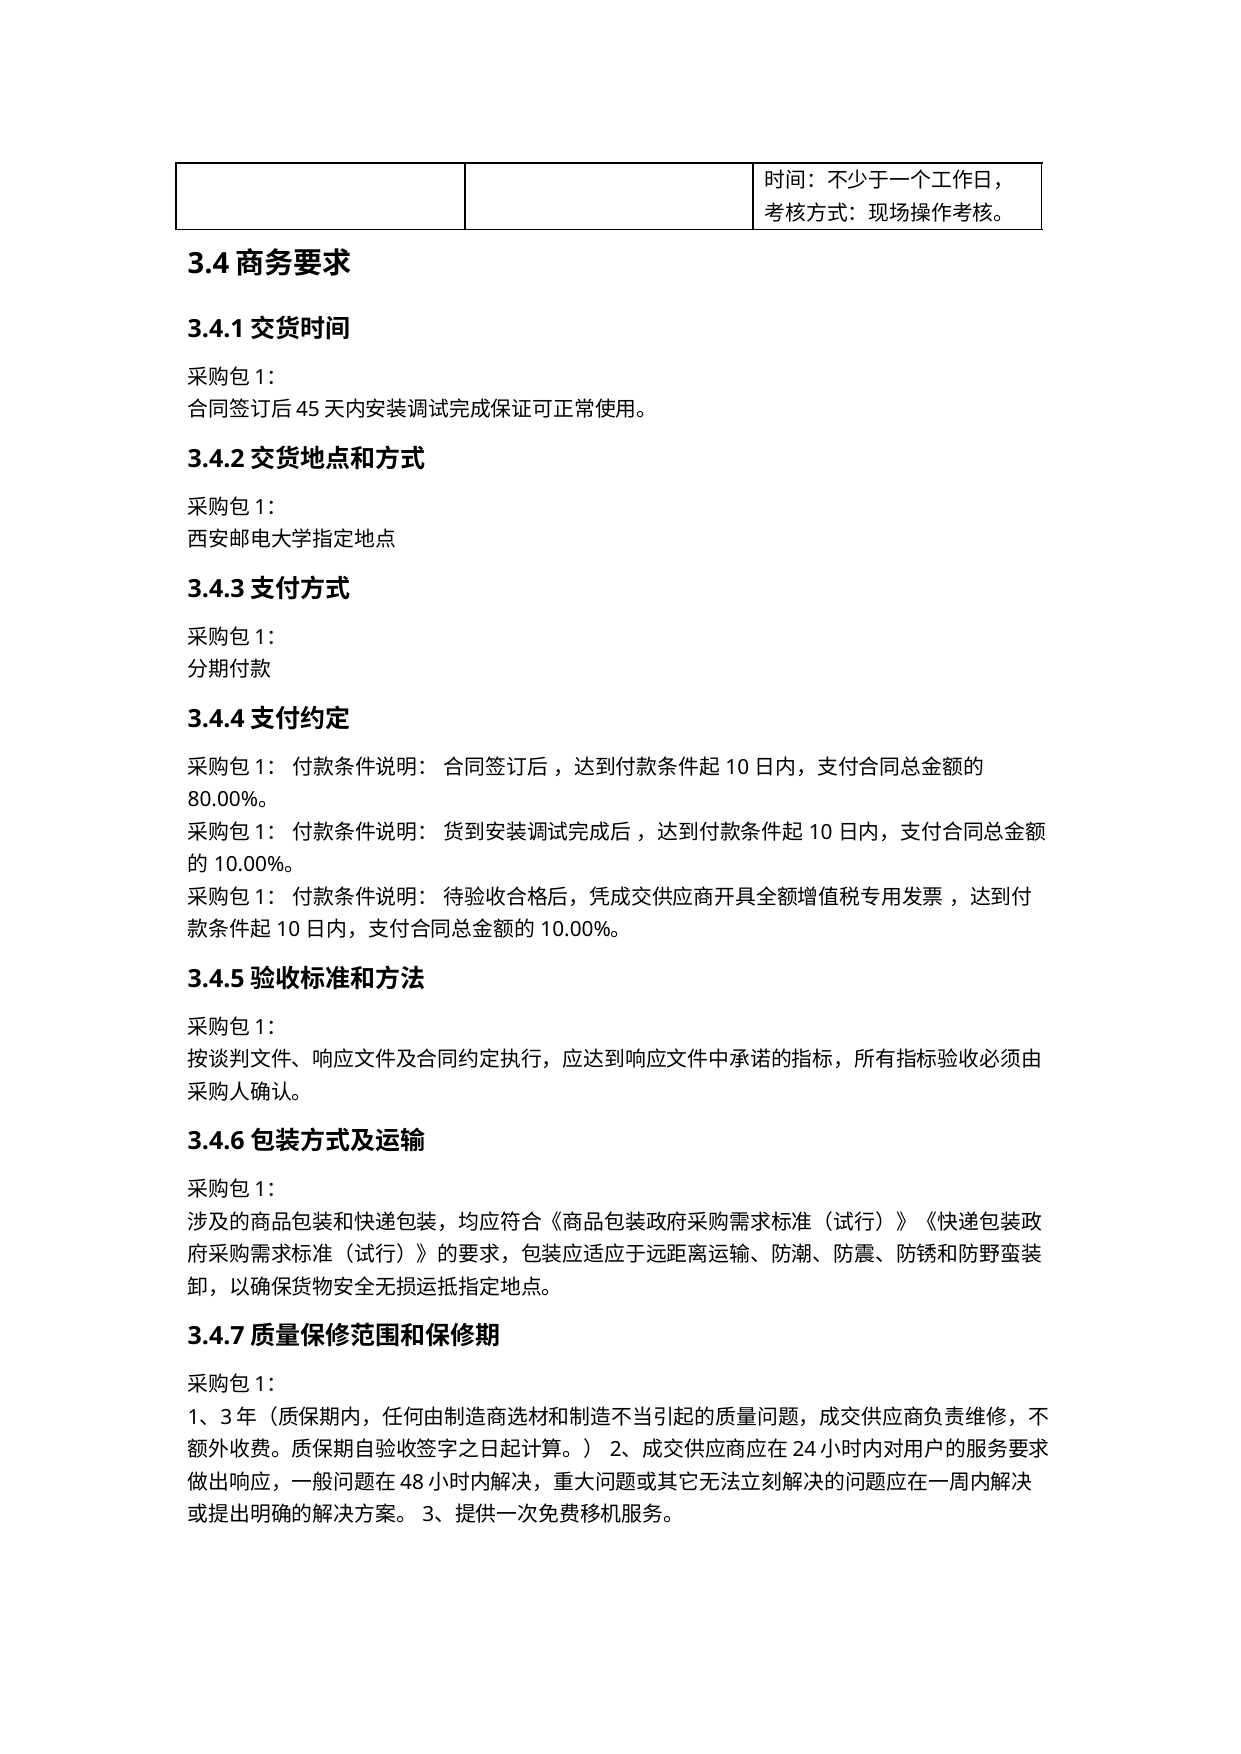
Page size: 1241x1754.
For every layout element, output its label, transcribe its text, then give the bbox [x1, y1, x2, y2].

text 采购包1： 付款条件说明： 货到安装调试完成后 ，达到付款条件起 10 日内，支付合同总金额的 10.00%。 [187, 815, 1053, 880]
text 3.4.5验收标准和方法 [187, 945, 1053, 1010]
text 分期付款 [187, 653, 1053, 685]
text 采购包1： [187, 360, 1053, 393]
text 3.4.1交货时间 [187, 295, 1053, 360]
text 采购包1： [187, 620, 1053, 653]
text 3.4.4支付约定 [187, 685, 1053, 750]
text 涉及的商品包装和快递包装，均应符合《商品包装政府采购需求标准（试行）》《快递包装政府采购需求标准（试行）》的要求，包装应适应于远距离运输、防潮、防震、防锈和防野蛮装卸，以确保货物安全无损运抵指定地点。 [187, 1205, 1053, 1303]
text 采购包1： [187, 1368, 1053, 1400]
text 按谈判文件、响应文件及合同约定执行，应达到响应文件中承诺的指标，所有指标验收必须由采购人确认。 [187, 1043, 1053, 1108]
text 3.4.7质量保修范围和保修期 [187, 1303, 1053, 1368]
text 西安邮电大学指定地点 [187, 523, 1053, 555]
text 合同签订后45天内安装调试完成保证可正常使用。 [187, 393, 1053, 425]
table_cell [466, 164, 752, 228]
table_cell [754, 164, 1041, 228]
text 采购包1： [187, 490, 1053, 523]
text 采购包1： [187, 1173, 1053, 1205]
text 1、3年（质保期内，任何由制造商选材和制造不当引起的质量问题，成交供应商负责维修，不额外收费。质保期自验收签字之日起计算。） 2、成交供应商应在24小时内对用户的服务要求做出响应，一般问题在48小时内解决，重大问题或其它无法立刻解决的问题应在一周内解决或提出明确的解决方案。 3、提供一次免费移机服务。 [187, 1400, 1053, 1530]
text 采购包1： 付款条件说明： 待验收合格后，凭成交供应商开具全额增值税专用发票 ，达到付款条件起 10 日内，支付合同总金额的 10.00%。 [187, 880, 1053, 945]
text 采购包1： [187, 1010, 1053, 1043]
table_cell 1 [177, 164, 464, 228]
text 3.4.3支付方式 [187, 555, 1053, 620]
text 3.4.2交货地点和方式 [187, 425, 1053, 490]
text 采购包1： 付款条件说明： 合同签订后 ，达到付款条件起 10 日内，支付合同总金额的 80.00%。 [187, 750, 1053, 815]
text 3.4.6包装方式及运输 [187, 1108, 1053, 1173]
text 3.4商务要求 [187, 230, 1053, 295]
